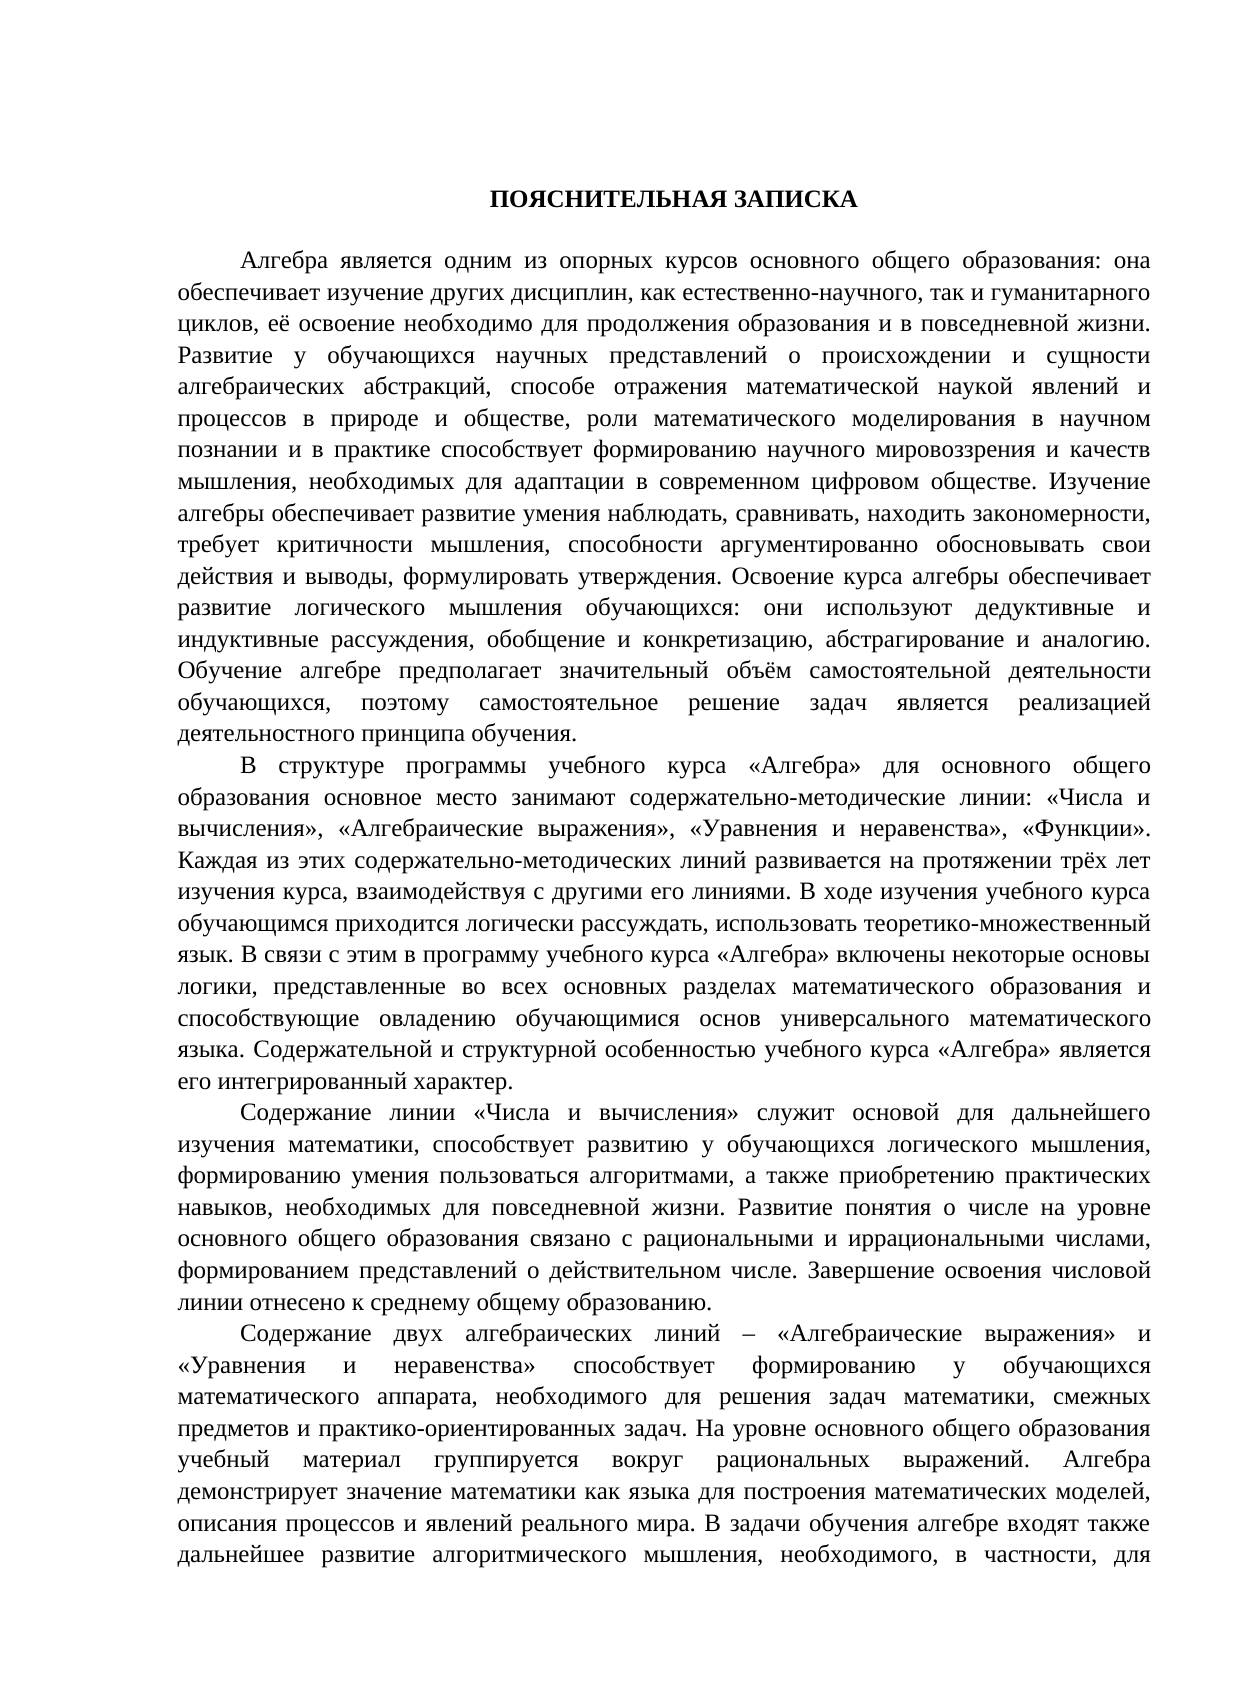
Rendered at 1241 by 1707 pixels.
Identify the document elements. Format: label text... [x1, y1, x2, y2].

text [177, 1318, 1152, 1568]
text В структуре программы учебного курса «Алгебра» для основного общего образования основное место занимают содержательно-методические линии: «Числа и вычисления», «Алгебраические выражения», «Уравнения и неравенства», «Функции». Каждая из этих содержательно-методических линий развивается на протяжении трёх лет изучения курса, взаимодействуя с другими его линиями. В ходе изучения учебного курса обучающимся приходится логически рассуждать, использовать теоретико-множественный язык. В связи с этим в программу учебного курса «Алгебра» включены некоторые основы логики, представленные во всех основных разделах математического образования и способствующие овладению обучающимися основ универсального математического языка. Содержательной и структурной особенностью учебного курса «Алгебра» является его интегрированный характер. [177, 750, 1152, 1094]
text ПОЯСНИТЕЛЬНАЯ ЗАПИСКА [190, 184, 1152, 213]
text Содержание линии «Числа и вычисления» служит основой для дальнейшего изучения математики, способствует развитию у обучающихся логического мышления, формированию умения пользоваться алгоритмами, а также приобретению практических навыков, необходимых для повседневной жизни. Развитие понятия о числе на уровне основного общего образования связано с рациональными и иррациональными числами, формированием представлений о действительном числе. Завершение освоения числовой линии отнесено к среднему общему образованию. [177, 1097, 1152, 1315]
text Алгебра является одним из опорных курсов основного общего образования: она обеспечивает изучение других дисциплин, как естественно-научного, так и гуманитарного циклов, её освоение необходимо для продолжения образования и в повседневной жизни. Развитие у обучающихся научных представлений о происхождении и сущности алгебраических абстракций, способе отражения математической наукой явлений и процессов в природе и обществе, роли математического моделирования в научном познании и в практике способствует формированию научного мировоззрения и качеств мышления, необходимых для адаптации в современном цифровом обществе. Изучение алгебры обеспечивает развитие умения наблюдать, сравнивать, находить закономерности, требует критичности мышления, способности аргументированно обосновывать свои действия и выводы, формулировать утверждения. Освоение курса алгебры обеспечивает развитие логического мышления обучающихся: они используют дедуктивные и индуктивные рассуждения, обобщение и конкретизацию, абстрагирование и аналогию. Обучение алгебре предполагает значительный объём самостоятельной деятельности обучающихся, поэтому самостоятельное решение задач является реализацией деятельностного принципа обучения. [177, 245, 1152, 747]
